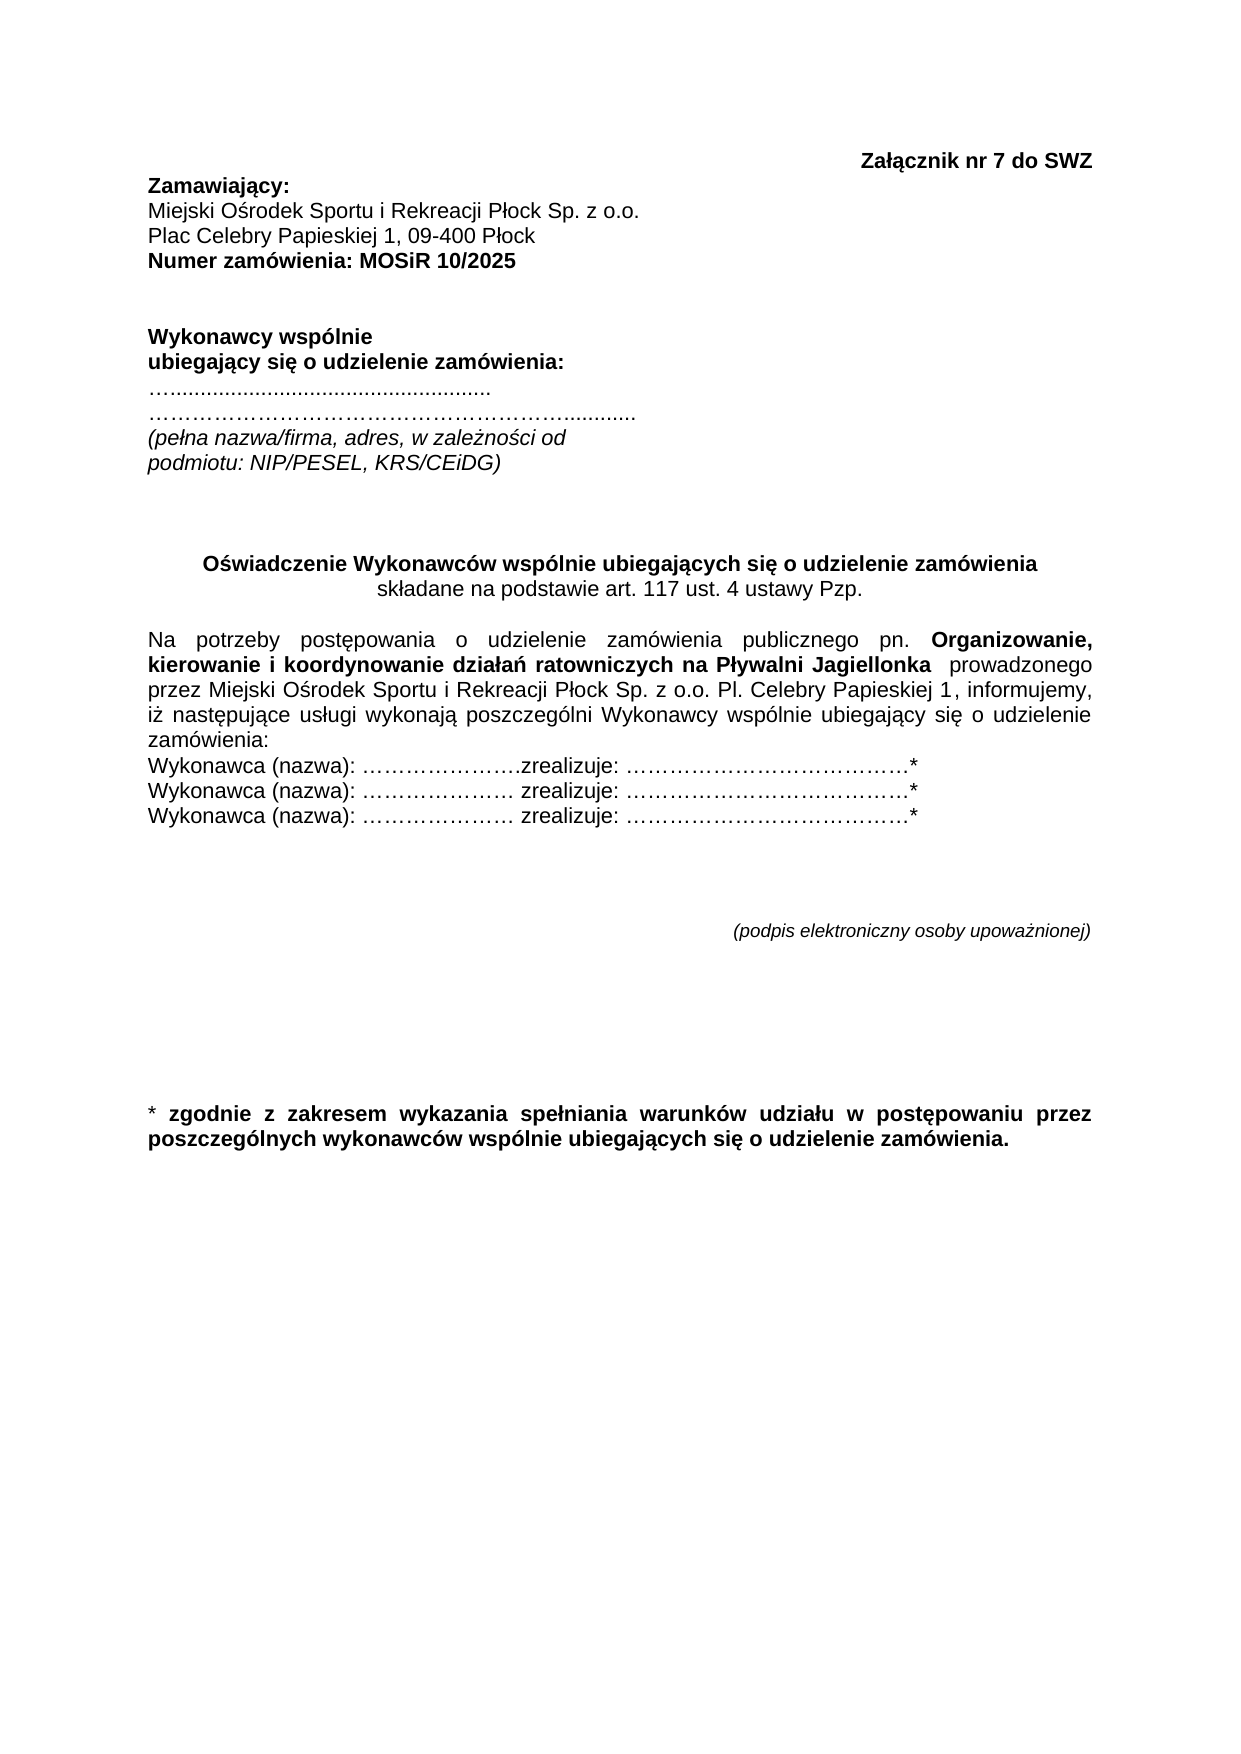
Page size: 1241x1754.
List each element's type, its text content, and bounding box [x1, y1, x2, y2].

text Miejski Ośrodek Sportu i Rekreacji Płock Sp. z o.o. [148, 198, 1093, 223]
text * zgodnie z zakresem wykazania spełniania warunków udziału w postępowaniu przez poszczególnych wykonawców wspólnie ubiegających się o udzielenie zamówienia. [148, 1101, 1093, 1151]
text składane na podstawie art. 117 ust. 4 ustawy Pzp. [148, 576, 1093, 601]
text podmiotu: NIP/PESEL, KRS/CEiDG) [148, 450, 1093, 475]
text ubiegający się o udzielenie zamówienia: [148, 349, 1093, 374]
text Zamawiający: [148, 173, 1093, 198]
text (podpis elektroniczny osoby upoważnionej) [148, 920, 1093, 942]
text Plac Celebry Papieskiej 1, 09-400 Płock [148, 223, 1093, 248]
text Wykonawca (nazwa): ………………… zrealizuje: …………………………………* [148, 778, 1093, 803]
text Wykonawca (nazwa): ………………… zrealizuje: …………………………………* [148, 803, 1093, 828]
text (pełna nazwa/firma, adres, w zależności od [148, 425, 1093, 450]
text Oświadczenie Wykonawców wspólnie ubiegających się o udzielenie zamówienia [148, 551, 1093, 576]
text Wykonawcy wspólnie [148, 324, 1093, 349]
text Na potrzeby postępowania o udzielenie zamówienia publicznego pn. Organizowanie, kierowanie i koordynowanie działań ratowniczych na Pływalni Jagiellonka prowadzonego przez Miejski Ośrodek Sportu i Rekreacji Płock Sp. z o.o. Pl. Celebry Papieskiej 1, informujemy, iż następujące usługi wykonają poszczególni Wykonawcy wspólnie ubiegający się o udzielenie zamówienia: [148, 627, 1093, 753]
text Wykonawca (nazwa): ………………….zrealizuje: …………………………………* [148, 753, 1093, 778]
text Numer zamówienia: MOSiR 10/2025 [148, 248, 1093, 274]
text Załącznik nr 7 do SWZ [148, 148, 1093, 173]
text …………………………………………………............ [148, 400, 1093, 425]
text …..................................................... [148, 374, 1093, 400]
